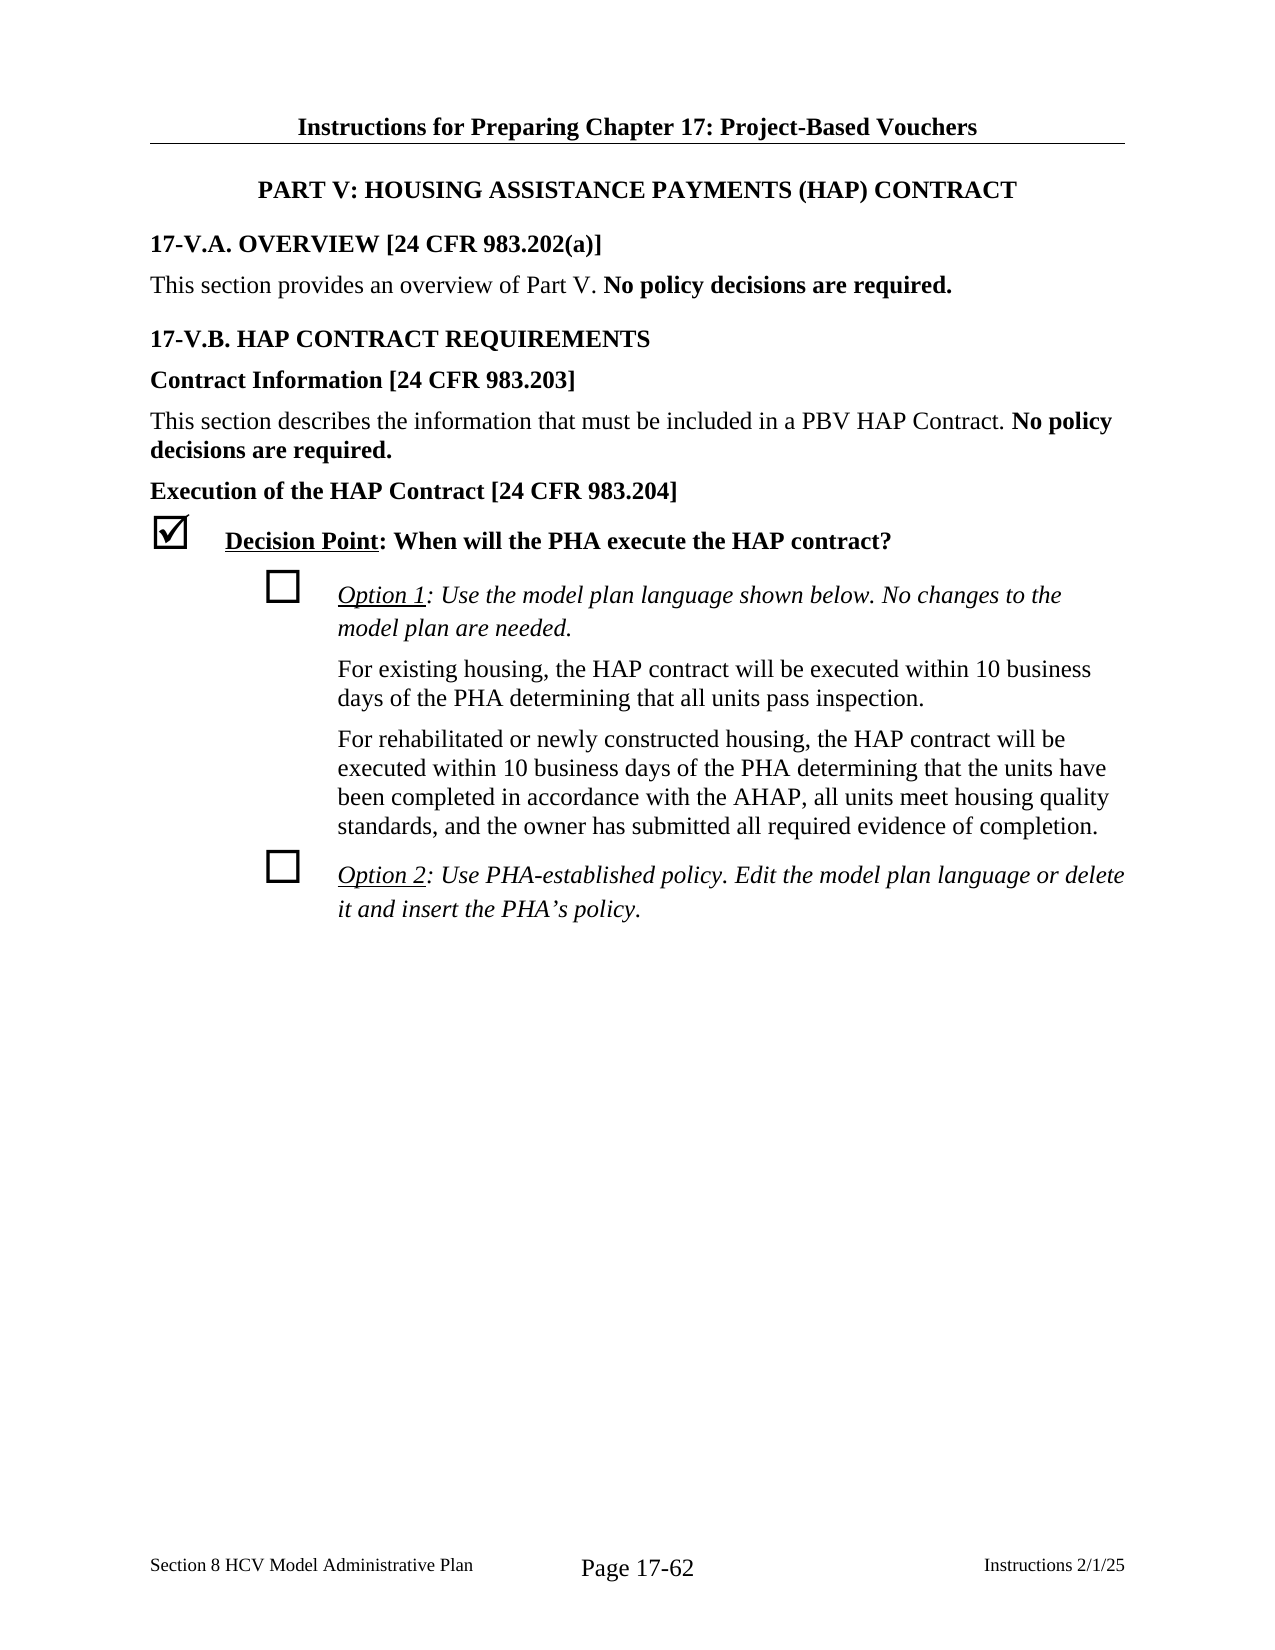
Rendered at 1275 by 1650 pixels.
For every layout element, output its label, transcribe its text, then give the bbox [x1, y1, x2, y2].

text Option 1: Use the model plan language shown below. No changes to the model plan are needed. [262, 572, 1125, 642]
text 17-V.B. HAP CONTRACT REQUIREMENTS [150, 324, 1125, 352]
text Option 2: Use PHA-established policy. Edit the model plan language or delete it and insert the PHA’s policy. [262, 852, 1125, 922]
text For rehabilitated or newly constructed housing, the HAP contract will be executed within 10 business days of the PHA determining that the units have been completed in accordance with the AHAP, all units meet housing quality standards, and the owner has submitted all required evidence of completion. [337, 724, 1125, 839]
text This section describes the information that must be included in a PBV HAP Contract. No policy decisions are required. [150, 406, 1125, 464]
text Execution of the HAP Contract [24 CFR 983.204] [150, 476, 1125, 505]
text This section provides an overview of Part V. No policy decisions are required. [150, 270, 1125, 299]
text Contract Information [24 CFR 983.203] [150, 365, 1125, 394]
text PART V: HOUSING ASSISTANCE PAYMENTS (HAP) CONTRACT [150, 175, 1125, 204]
text Decision Point: When will the PHA execute the HAP contract? [150, 517, 1125, 559]
text 17-V.A. OVERVIEW [24 CFR 983.202(a)] [150, 229, 1125, 257]
text For existing housing, the HAP contract will be executed within 10 business days of the PHA determining that all units pass inspection. [337, 654, 1125, 712]
